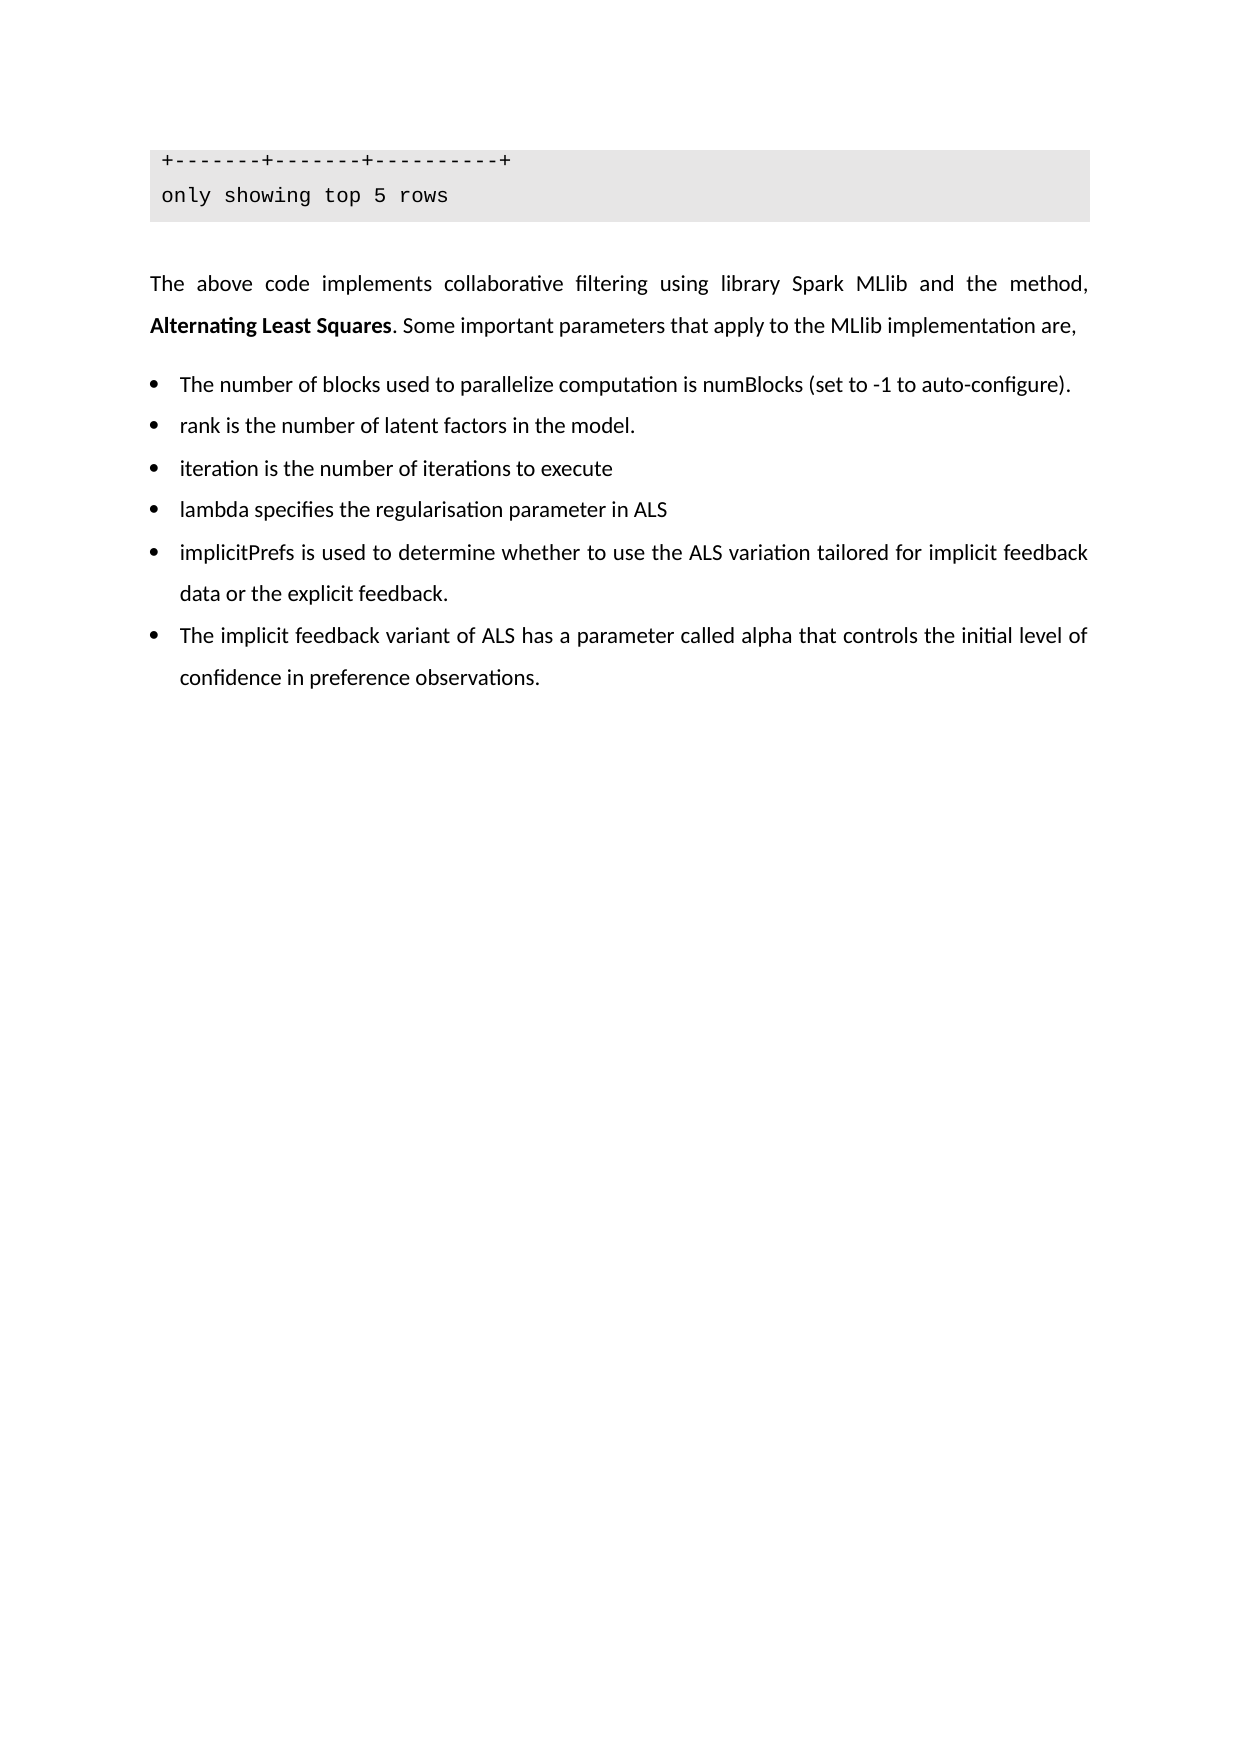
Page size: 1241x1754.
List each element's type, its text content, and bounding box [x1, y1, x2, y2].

list implicitPrefs is used to determine whether to use the ALS variation tailored for implicit feedback data or the explicit feedback. [150, 538, 1090, 608]
list lambda specifies the regularisation parameter in ALS [150, 496, 1090, 524]
list The number of blocks used to parallelize computation is numBlocks (set to -1 to auto-configure). [150, 370, 1090, 398]
list The implicit feedback variant of ALS has a parameter called alpha that controls the initial level of confidence in preference observations. [150, 622, 1090, 692]
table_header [150, 150, 1090, 222]
text The above code implements collaborative filtering using library Spark MLlib and the method, Alternating Least Squares. Some important parameters that apply to the MLlib implementation are, [150, 269, 1090, 339]
list iteration is the number of iterations to execute [150, 454, 1090, 482]
list rank is the number of latent factors in the model. [150, 412, 1090, 440]
